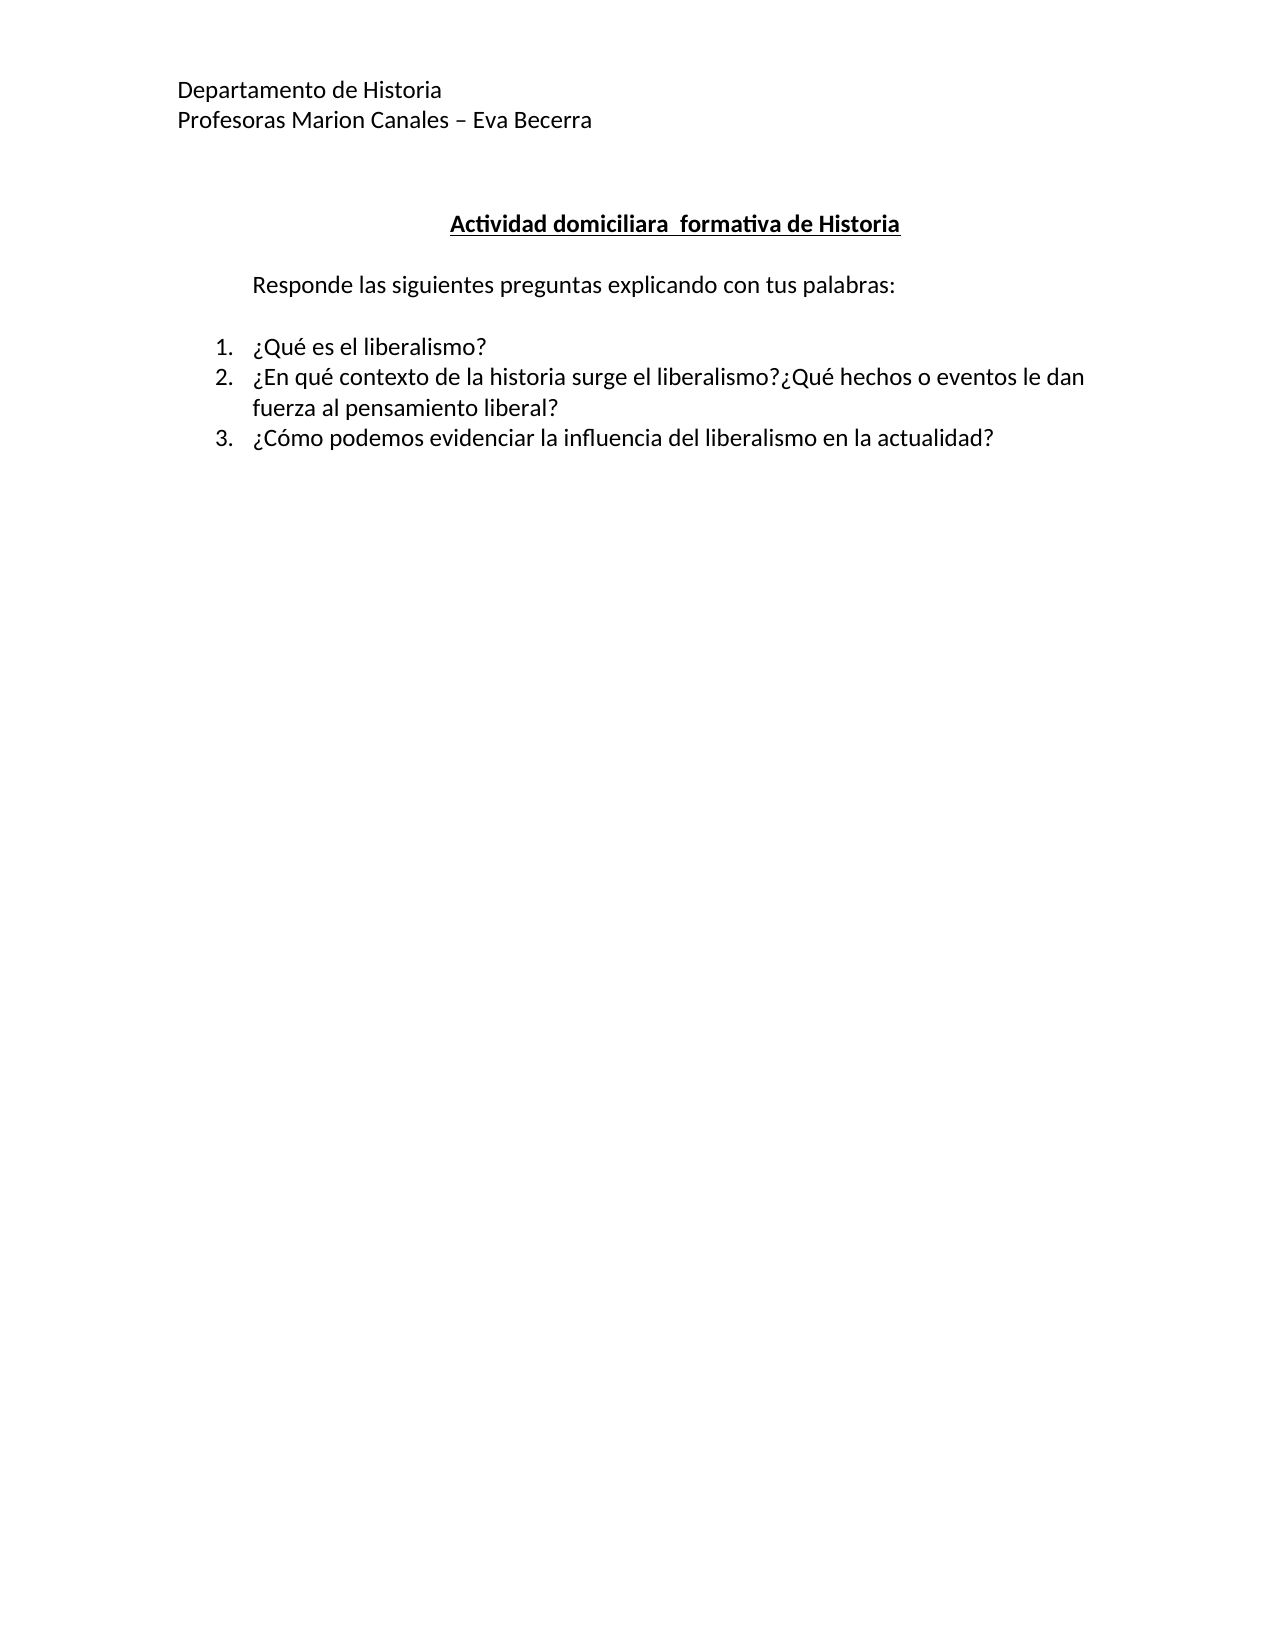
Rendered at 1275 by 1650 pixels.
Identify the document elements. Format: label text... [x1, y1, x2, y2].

list Actividad domiciliara formativa de Historia [252, 209, 1098, 239]
list ¿Cómo podemos evidenciar la influencia del liberalismo en la actualidad? [215, 422, 1098, 453]
list ¿En qué contexto de la historia surge el liberalismo?¿Qué hechos o eventos le dan fuerza al pensamiento liberal? [215, 361, 1098, 422]
list Responde las siguientes preguntas explicando con tus palabras: [252, 270, 1098, 300]
list ¿Qué es el liberalismo? [215, 331, 1098, 361]
